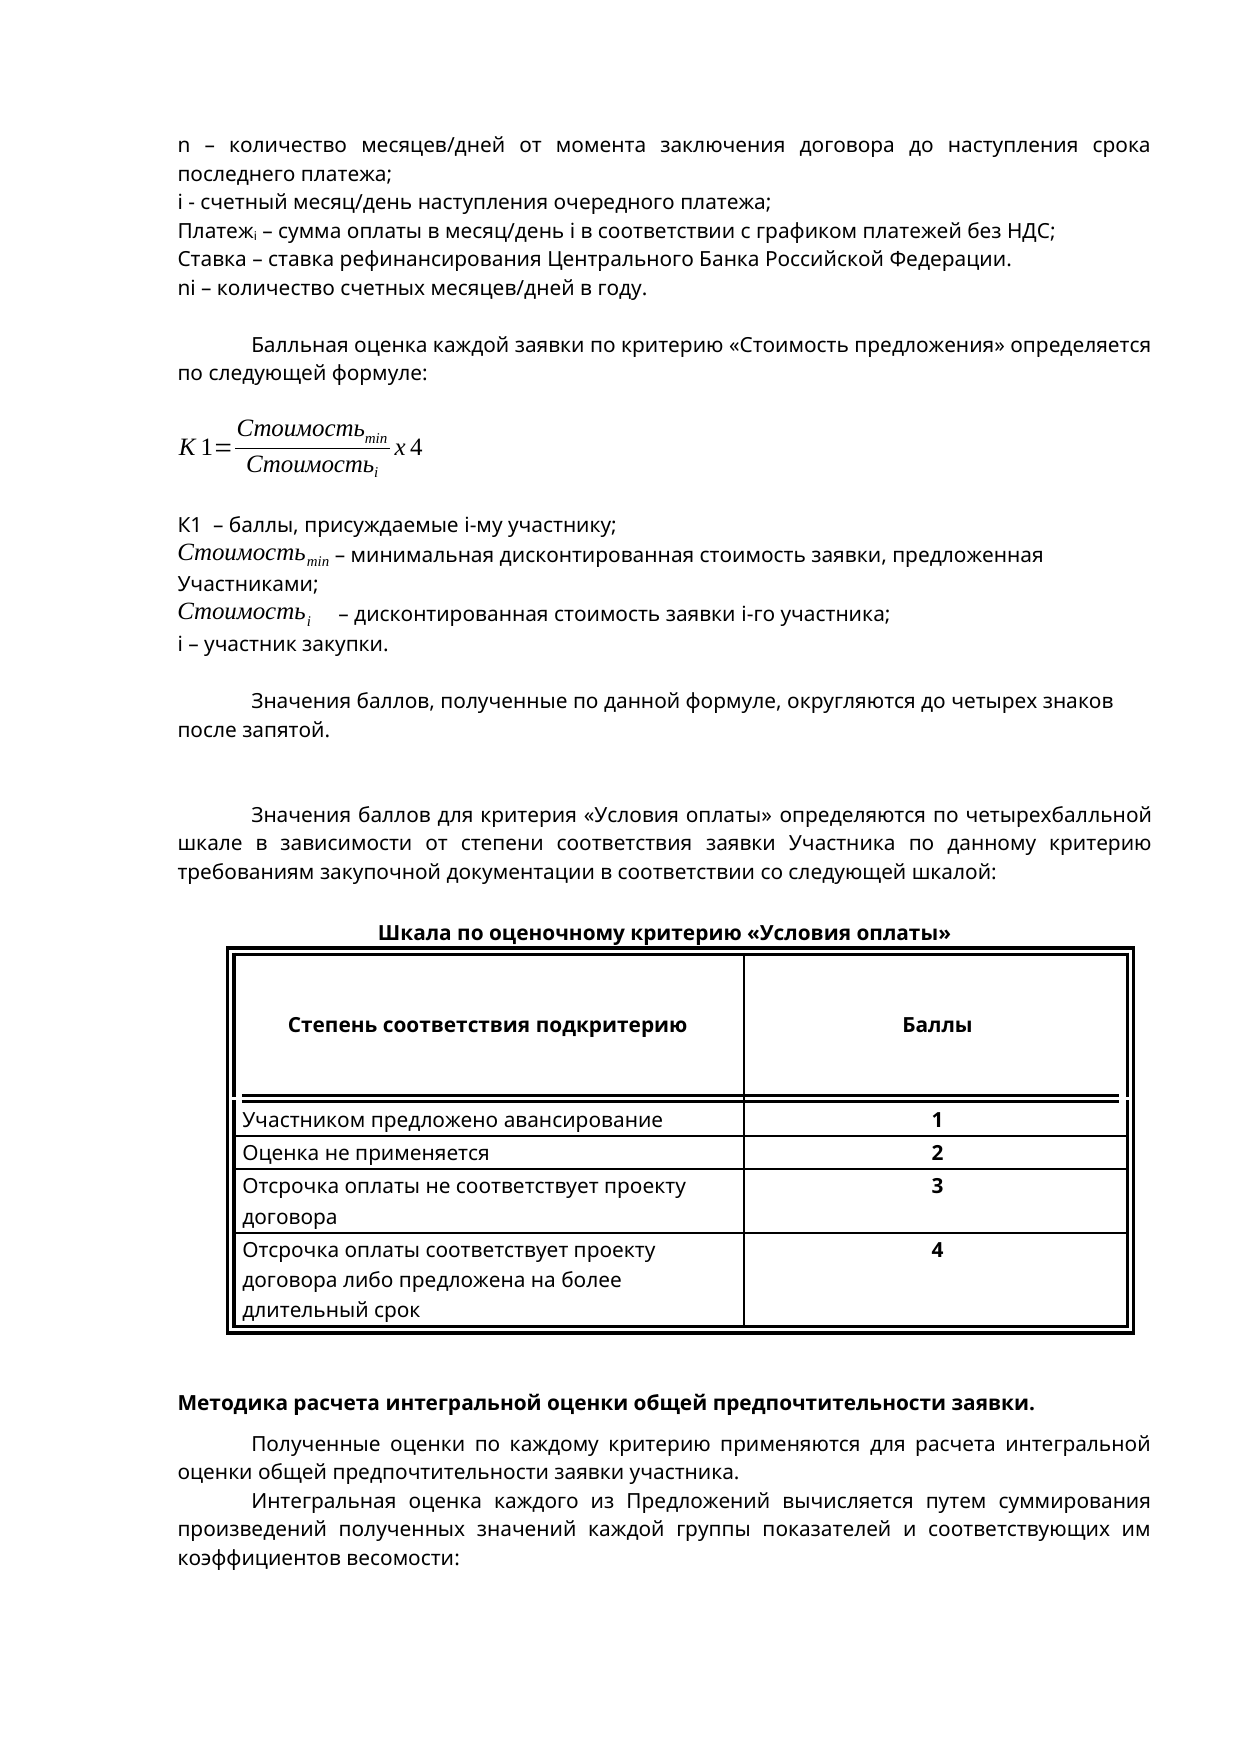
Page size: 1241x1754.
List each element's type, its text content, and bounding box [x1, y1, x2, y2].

list Значения баллов для критерия «Условия оплаты» определяются по четырехбалльной шкале в зависимости от степени соответствия заявки Участника по данному критерию требованиям закупочной документации в соответствии со следующей шкалой: [177, 800, 1152, 885]
list Ставка – ставка рефинансирования Центрального Банка Российской Федерации. [177, 244, 1152, 273]
table_cell Участником предложено авансирование [231, 1094, 743, 1134]
list ni – количество счетных месяцев/дней в году. [177, 273, 1152, 301]
list i - счетный месяц/день наступления очередного платежа; [177, 187, 1152, 216]
text Балльная оценка каждой заявки по критерию «Стоимость предложения» определяется по следующей формуле: [177, 330, 1152, 387]
table_cell 2 [745, 1137, 1126, 1168]
list Платежi – сумма оплаты в месяц/день i в соответствии с графиком платежей без НДС; [177, 216, 1152, 244]
table_cell Отсрочка оплаты соответствует проекту договора либо предложена на более длительный срок [236, 1234, 743, 1325]
table_cell Оценка не применяется [236, 1137, 743, 1168]
text Методика расчета интегральной оценки общей предпочтительности заявки. [177, 1388, 1152, 1416]
text – дисконтированная стоимость заявки i-го участника; [177, 598, 1152, 629]
table_cell 3 [745, 1170, 1126, 1232]
table_cell 4 [745, 1234, 1126, 1325]
list n – количество месяцев/дней от момента заключения договора до наступления срока последнего платежа; [177, 131, 1152, 187]
text Интегральная оценка каждого из Предложений вычисляется путем суммирования произведений полученных значений каждой группы показателей и соответствующих им коэффициентов весомости: [177, 1486, 1152, 1571]
text К1 – баллы, присуждаемые i-му участнику; [177, 510, 1152, 538]
text – минимальная дисконтированная стоимость заявки, предложенная Участниками; [177, 538, 1152, 598]
text Полученные оценки по каждому критерию применяются для расчета интегральной оценки общей предпочтительности заявки участника. [177, 1429, 1152, 1486]
table_header Степень соответствия подкритерию [231, 950, 744, 1094]
table_cell Отсрочка оплаты не соответствует проекту договора [236, 1170, 743, 1232]
text Значения баллов, полученные по данной формуле, округляются до четырех знаков после запятой. [177, 686, 1152, 743]
text i – участник закупки. [177, 629, 1152, 658]
table_header Баллы [744, 950, 1130, 1094]
text Шкала по оценочному критерию «Условия оплаты» [177, 918, 1152, 946]
table_cell 1 [745, 1094, 1130, 1134]
